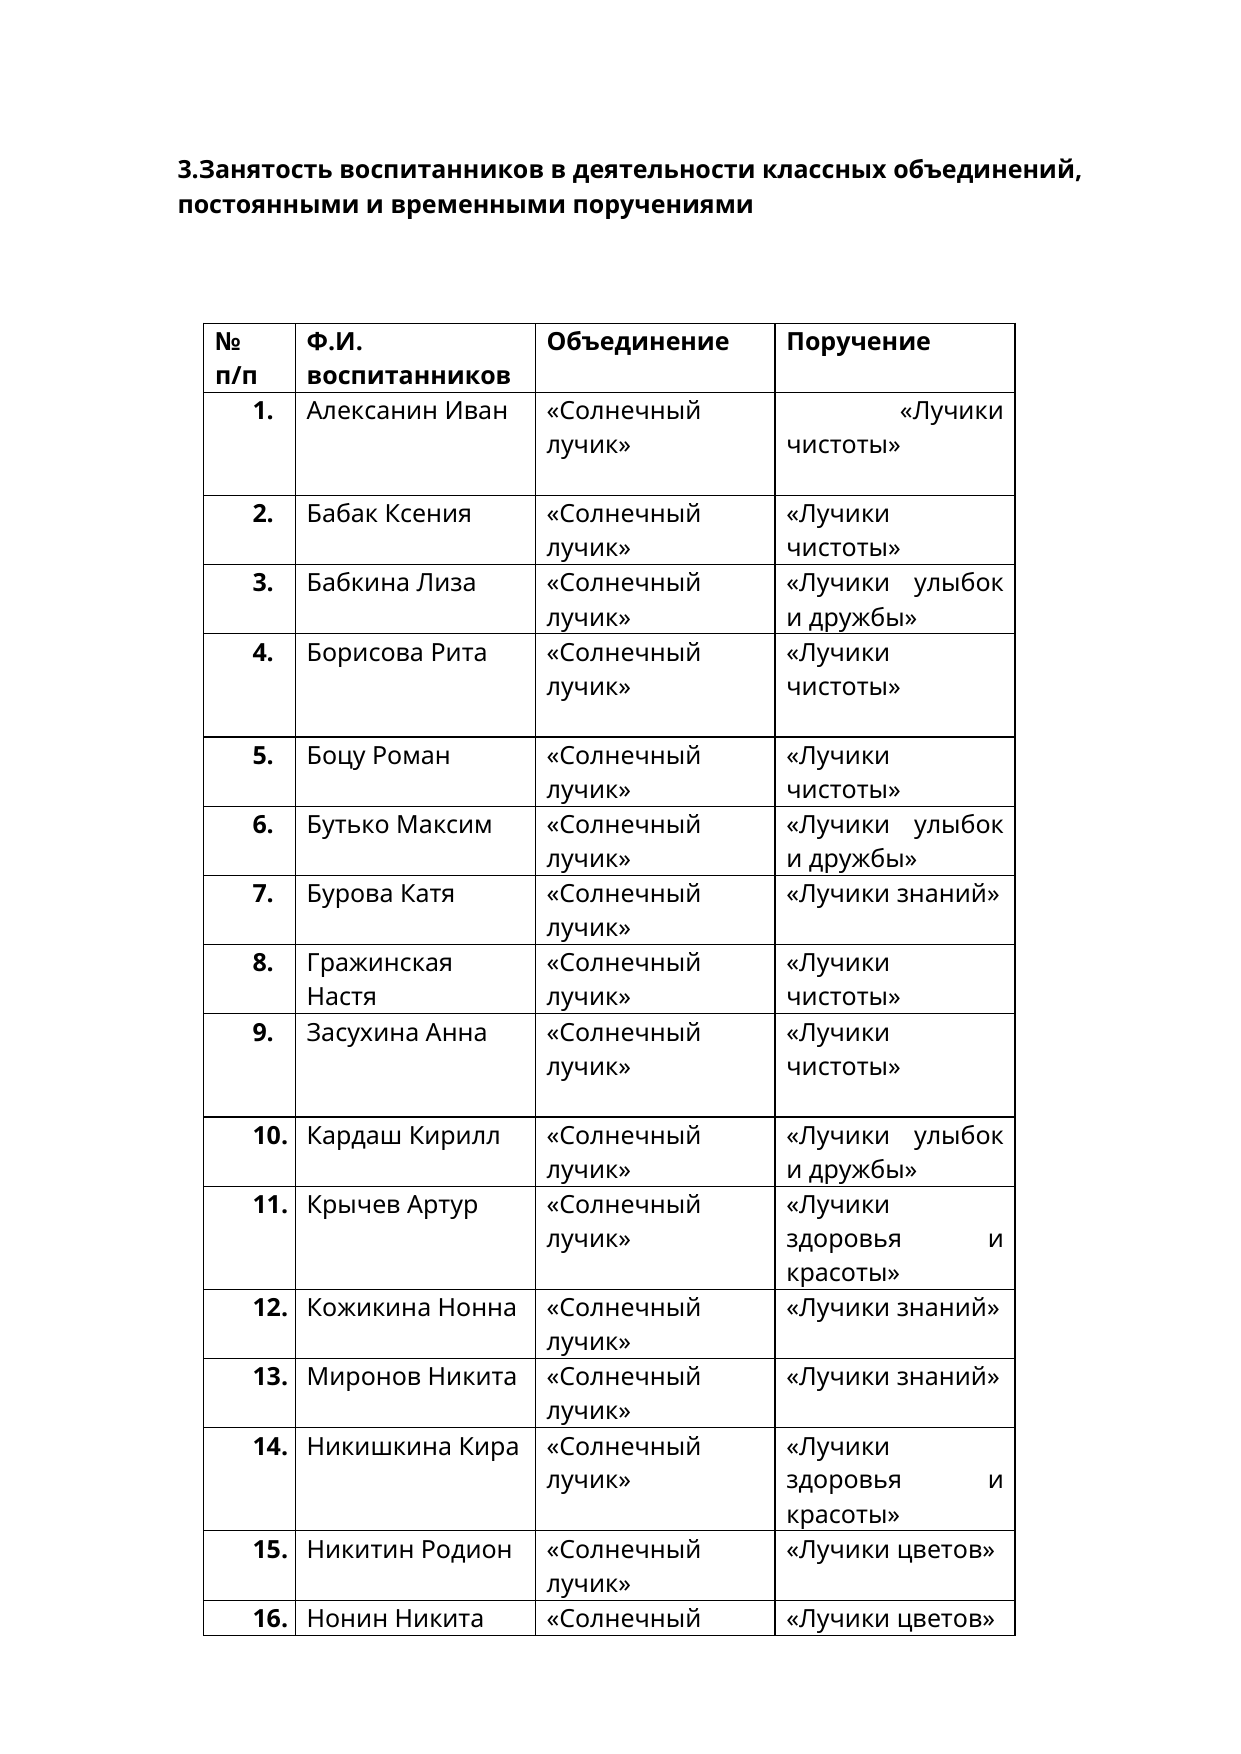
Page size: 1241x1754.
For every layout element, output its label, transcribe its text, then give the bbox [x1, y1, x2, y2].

text 3.Занятость воспитанников в деятельности классных объединений, постоянными и временными поручениями [177, 152, 1152, 220]
table_cell «Солнечный лучик» [536, 1428, 774, 1530]
table_cell [204, 634, 295, 736]
table_cell [204, 1187, 295, 1289]
table_cell «Лучики знаний» [776, 876, 1014, 944]
table_cell «Лучики цветов» [776, 1601, 1014, 1634]
table_cell Миронов Никита [296, 1359, 535, 1427]
table_cell Никитин Родион [296, 1531, 535, 1599]
table_cell Бурова Катя [296, 876, 535, 944]
table_header Ф.И. воспитанников [296, 324, 535, 392]
table_cell [204, 393, 295, 495]
table_cell [204, 1118, 295, 1186]
table_cell «Лучики здоровья и красоты» [776, 1187, 1014, 1289]
table_cell «Солнечный лучик» [536, 738, 774, 806]
table_cell Крычев Артур [296, 1187, 535, 1289]
table_cell [204, 1601, 295, 1634]
table_cell «Лучики улыбок и дружбы» [776, 565, 1014, 633]
table_cell Засухина Анна [296, 1014, 535, 1116]
table_cell «Лучики улыбок и дружбы» [776, 1118, 1014, 1186]
table_header Поручение [776, 324, 1014, 392]
table_cell Борисова Рита [296, 634, 535, 736]
table_cell «Лучики цветов» [776, 1531, 1014, 1599]
table_cell «Солнечный лучик» [536, 565, 774, 633]
table_cell «Солнечный лучик» [536, 876, 774, 944]
table_cell «Солнечный лучик» [536, 1290, 774, 1358]
table_cell «Лучики чистоты» [776, 738, 1014, 806]
table_cell «Солнечный лучик» [536, 634, 774, 736]
table_cell «Лучики чистоты» [776, 393, 1014, 495]
table_cell Боцу Роман [296, 738, 535, 806]
table_cell [204, 1359, 295, 1427]
table_cell «Лучики чистоты» [776, 496, 1014, 564]
table_cell «Лучики знаний» [776, 1359, 1014, 1427]
table_cell Никишкина Кира [296, 1428, 535, 1530]
table_cell «Лучики чистоты» [776, 634, 1014, 736]
table_cell «Солнечный лучик» [536, 393, 774, 495]
table_header Объединение [536, 324, 774, 392]
table_cell «Лучики улыбок и дружбы» [776, 807, 1014, 875]
table_cell [204, 876, 295, 944]
table_cell Гражинская Настя [296, 945, 535, 1013]
table_cell Бабкина Лиза [296, 565, 535, 633]
table_cell Алексанин Иван [296, 393, 535, 495]
table_cell Нонин Никита [296, 1601, 535, 1634]
table_cell «Солнечный лучик» [536, 1359, 774, 1427]
table_cell [204, 1290, 295, 1358]
table_cell «Солнечный лучик» [536, 1014, 774, 1116]
table_cell Кардаш Кирилл [296, 1118, 535, 1186]
table_header № п/п [204, 324, 295, 392]
table_cell «Лучики здоровья и красоты» [776, 1428, 1014, 1530]
table_cell «Солнечный лучик» [536, 807, 774, 875]
table_cell [204, 945, 295, 1013]
table_cell Бутько Максим [296, 807, 535, 875]
table_cell [204, 565, 295, 633]
table_cell «Лучики чистоты» [776, 945, 1014, 1013]
table_cell «Солнечный лучик» [536, 945, 774, 1013]
table_cell «Солнечный лучик» [536, 1531, 774, 1599]
table_cell [204, 496, 295, 564]
table_cell [204, 1014, 295, 1116]
table_cell [204, 738, 295, 806]
table_cell «Солнечный лучик» [536, 1601, 774, 1634]
table_cell Бабак Ксения [296, 496, 535, 564]
table_cell «Солнечный лучик» [536, 496, 774, 564]
table_cell «Солнечный лучик» [536, 1187, 774, 1289]
table_cell «Солнечный лучик» [536, 1118, 774, 1186]
table_cell [204, 807, 295, 875]
table_cell [204, 1531, 295, 1599]
table_cell Кожикина Нонна [296, 1290, 535, 1358]
table_cell [204, 1428, 295, 1530]
table_cell «Лучики знаний» [776, 1290, 1014, 1358]
table_cell «Лучики чистоты» [776, 1014, 1014, 1116]
